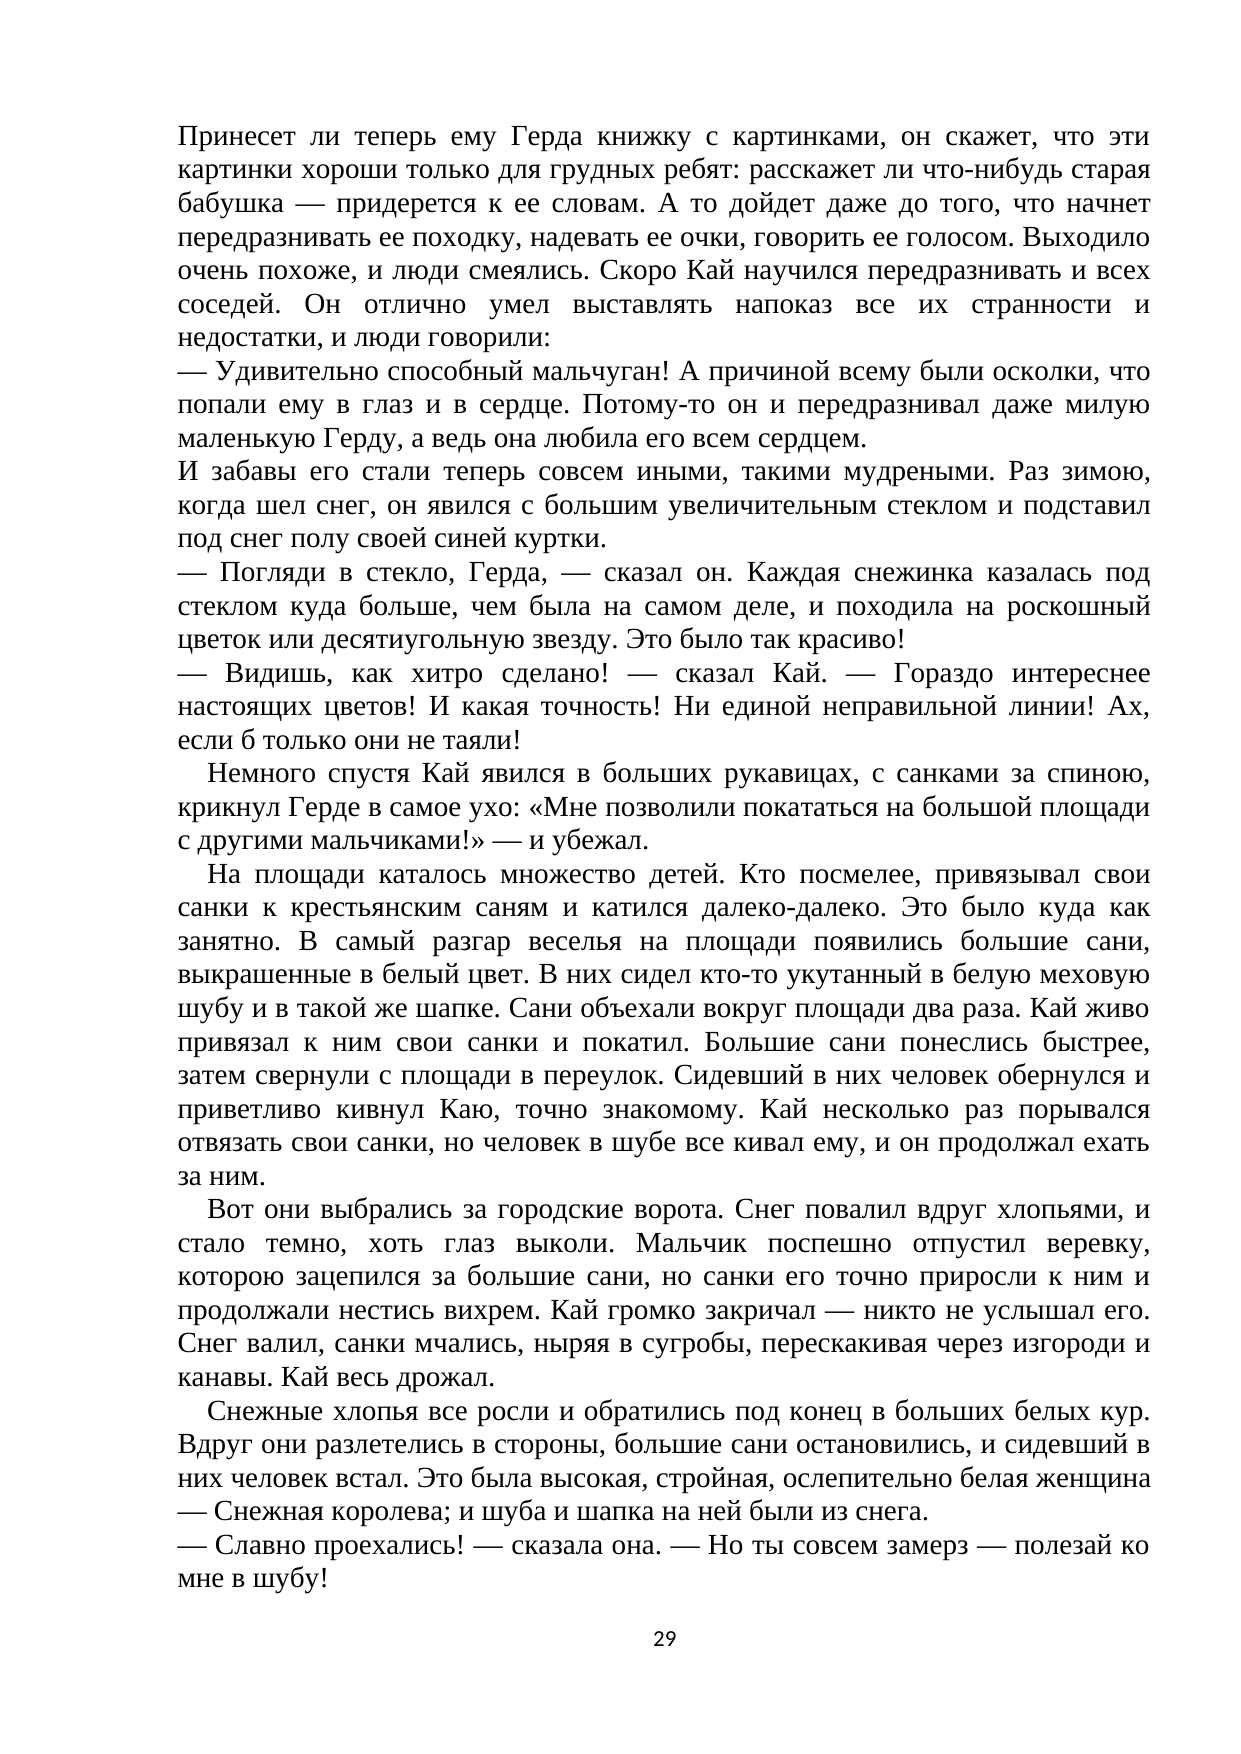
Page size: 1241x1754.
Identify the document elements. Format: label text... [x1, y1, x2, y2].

text — Погляди в стекло, Герда, — сказал он. Каждая снежинка казалась под стеклом куда больше, чем была на самом деле, и походила на роскошный цветок или десятиугольную звезду. Это было так красиво! [177, 554, 1152, 655]
text Снежные хлопья все росли и обратились под конец в больших белых кур. Вдруг они разлетелись в стороны, большие сани остановились, и сидевший в них человек встал. Это была высокая, стройная, ослепительно белая женщина — Снежная королева; и шуба и шапка на ней были из снега. [177, 1393, 1152, 1527]
text — Славно проехались! — сказала она. — Но ты совсем замерз — полезай ко мне в шубу! [177, 1527, 1152, 1594]
text Принесет ли теперь ему Герда книжку с картинками, он скажет, что эти картинки хороши только для грудных ребят: расскажет ли что-нибудь старая бабушка — придерется к ее словам. А то дойдет даже до того, что начнет передразнивать ее походку, надевать ее очки, говорить ее голосом. Выходило очень похоже, и люди смеялись. Скоро Кай научился передразнивать и всех соседей. Он отлично умел выставлять напоказ все их странности и недостатки, и люди говорили: [177, 118, 1152, 353]
text — Удивительно способный мальчуган! А причиной всему были осколки, что попали ему в глаз и в сердце. Потому-то он и передразнивал даже милую маленькую Герду, а ведь она любила его всем сердцем. [177, 353, 1152, 453]
text Вот они выбрались за городские ворота. Снег повалил вдруг хлопьями, и стало темно, хоть глаз выколи. Мальчик поспешно отпустил веревку, которою зацепился за большие сани, но санки его точно приросли к ним и продолжали нестись вихрем. Кай громко закричал — никто не услышал его. Снег валил, санки мчались, ныряя в сугробы, перескакивая через изгороди и канавы. Кай весь дрожал. [177, 1191, 1152, 1393]
text Немного спустя Кай явился в больших рукавицах, с санками за спиною, крикнул Герде в самое ухо: «Мне позволили покататься на большой площади с другими мальчиками!» — и убежал. [177, 755, 1152, 856]
text На площади каталось множество детей. Кто посмелее, привязывал свои санки к крестьянским саням и катился далеко-далеко. Это было куда как занятно. В самый разгар веселья на площади появились большие сани, выкрашенные в белый цвет. В них сидел кто-то укутанный в белую меховую шубу и в такой же шапке. Сани объехали вокруг площади два раза. Кай живо привязал к ним свои санки и покатил. Большие сани понеслись быстрее, затем свернули с площади в переулок. Сидевший в них человек обернулся и приветливо кивнул Каю, точно знакомому. Кай несколько раз порывался отвязать свои санки, но человек в шубе все кивал ему, и он продолжал ехать за ним. [177, 856, 1152, 1191]
text — Видишь, как хитро сделано! — сказал Кай. — Гораздо интереснее настоящих цветов! И какая точность! Ни единой неправильной линии! Ах, если б только они не таяли! [177, 655, 1152, 755]
text И забавы его стали теперь совсем иными, такими мудреными. Раз зимою, когда шел снег, он явился с большим увеличительным стеклом и подставил под снег полу своей синей куртки. [177, 453, 1152, 554]
